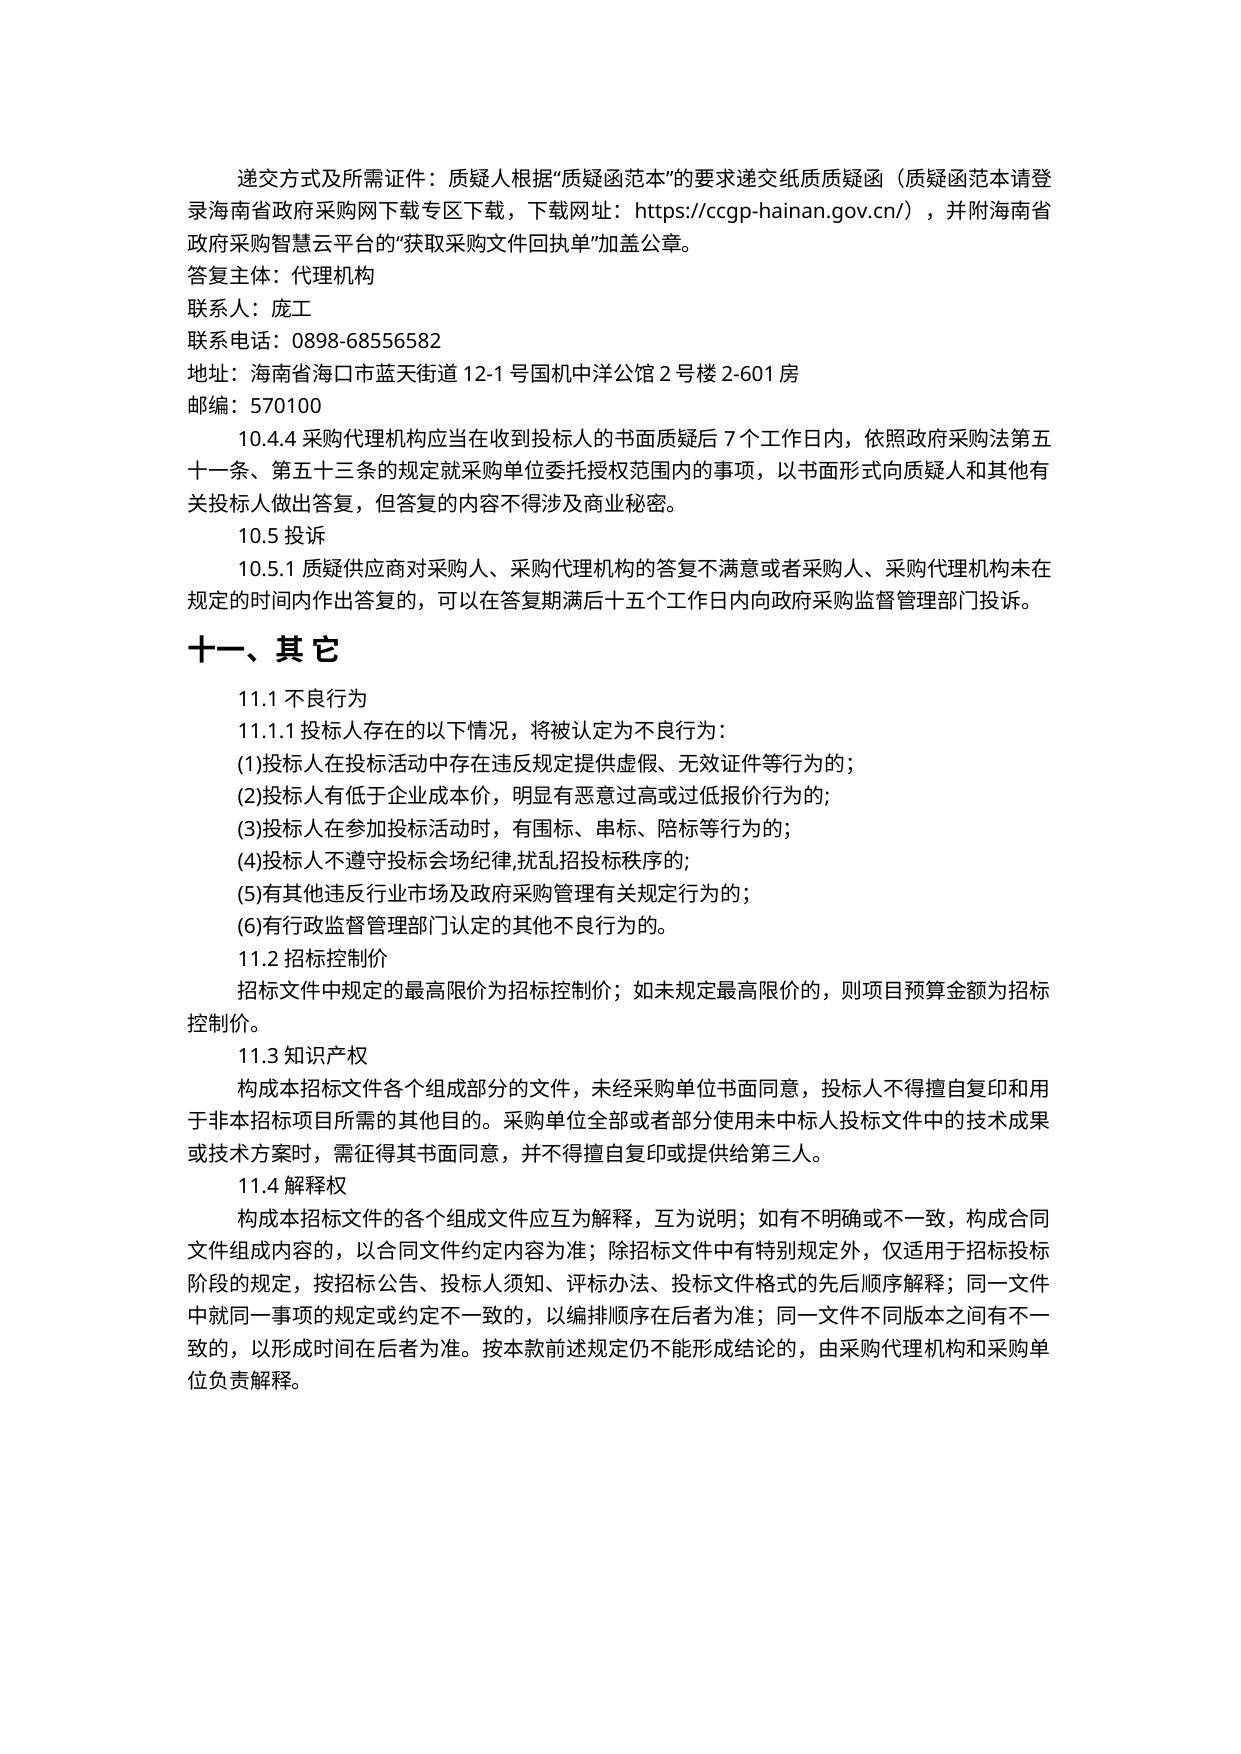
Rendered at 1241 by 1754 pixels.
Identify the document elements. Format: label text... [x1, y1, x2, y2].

text 联系电话：0898-68556582 [187, 324, 1053, 357]
text 联系人：庞工 [187, 292, 1053, 324]
text 答复主体：代理机构 [187, 259, 1053, 292]
text 11.1 不良行为 [187, 682, 1053, 714]
text 10.5.1 质疑供应商对采购人、采购代理机构的答复不满意或者采购人、采购代理机构未在规定的时间内作出答复的，可以在答复期满后十五个工作日内向政府采购监督管理部门投诉。 [187, 552, 1053, 617]
text 11.4 解释权 [187, 1169, 1053, 1202]
text 10.4.4 采购代理机构应当在收到投标人的书面质疑后7个工作日内，依照政府采购法第五十一条、第五十三条的规定就采购单位委托授权范围内的事项，以书面形式向质疑人和其他有关投标人做出答复，但答复的内容不得涉及商业秘密。 [187, 422, 1053, 519]
text 11.3 知识产权 [187, 1039, 1053, 1072]
text 十一、其 它 [187, 617, 1053, 682]
text 招标文件中规定的最高限价为招标控制价；如未规定最高限价的，则项目预算金额为招标控制价。 [187, 974, 1053, 1039]
text 11.1.1投标人存在的以下情况，将被认定为不良行为： [187, 714, 1053, 747]
text (3)投标人在参加投标活动时，有围标、串标、陪标等行为的； [187, 812, 1053, 844]
text 构成本招标文件各个组成部分的文件，未经采购单位书面同意，投标人不得擅自复印和用于非本招标项目所需的其他目的。采购单位全部或者部分使用未中标人投标文件中的技术成果或技术方案时，需征得其书面同意，并不得擅自复印或提供给第三人。 [187, 1072, 1053, 1169]
text 递交方式及所需证件：质疑人根据“质疑函范本”的要求递交纸质质疑函（质疑函范本请登录海南省政府采购网下载专区下载，下载网址：https://ccgp-hainan.gov.cn/），并附海南省政府采购智慧云平台的“获取采购文件回执单”加盖公章。 [187, 162, 1053, 259]
text 地址：海南省海口市蓝天街道12-1号国机中洋公馆2号楼2-601房 [187, 357, 1053, 389]
text 构成本招标文件的各个组成文件应互为解释，互为说明；如有不明确或不一致，构成合同文件组成内容的，以合同文件约定内容为准；除招标文件中有特别规定外，仅适用于招标投标阶段的规定，按招标公告、投标人须知、评标办法、投标文件格式的先后顺序解释；同一文件中就同一事项的规定或约定不一致的，以编排顺序在后者为准；同一文件不同版本之间有不一致的，以形成时间在后者为准。按本款前述规定仍不能形成结论的，由采购代理机构和采购单位负责解释。 [187, 1202, 1053, 1397]
text (5)有其他违反行业市场及政府采购管理有关规定行为的； [187, 877, 1053, 909]
text (4)投标人不遵守投标会场纪律,扰乱招投标秩序的; [187, 844, 1053, 877]
text 邮编：570100 [187, 389, 1053, 422]
text 11.2 招标控制价 [187, 942, 1053, 974]
text (6)有行政监督管理部门认定的其他不良行为的。 [187, 909, 1053, 942]
text (2)投标人有低于企业成本价，明显有恶意过高或过低报价行为的; [187, 779, 1053, 812]
text 10.5 投诉 [187, 519, 1053, 552]
text (1)投标人在投标活动中存在违反规定提供虚假、无效证件等行为的； [187, 747, 1053, 779]
